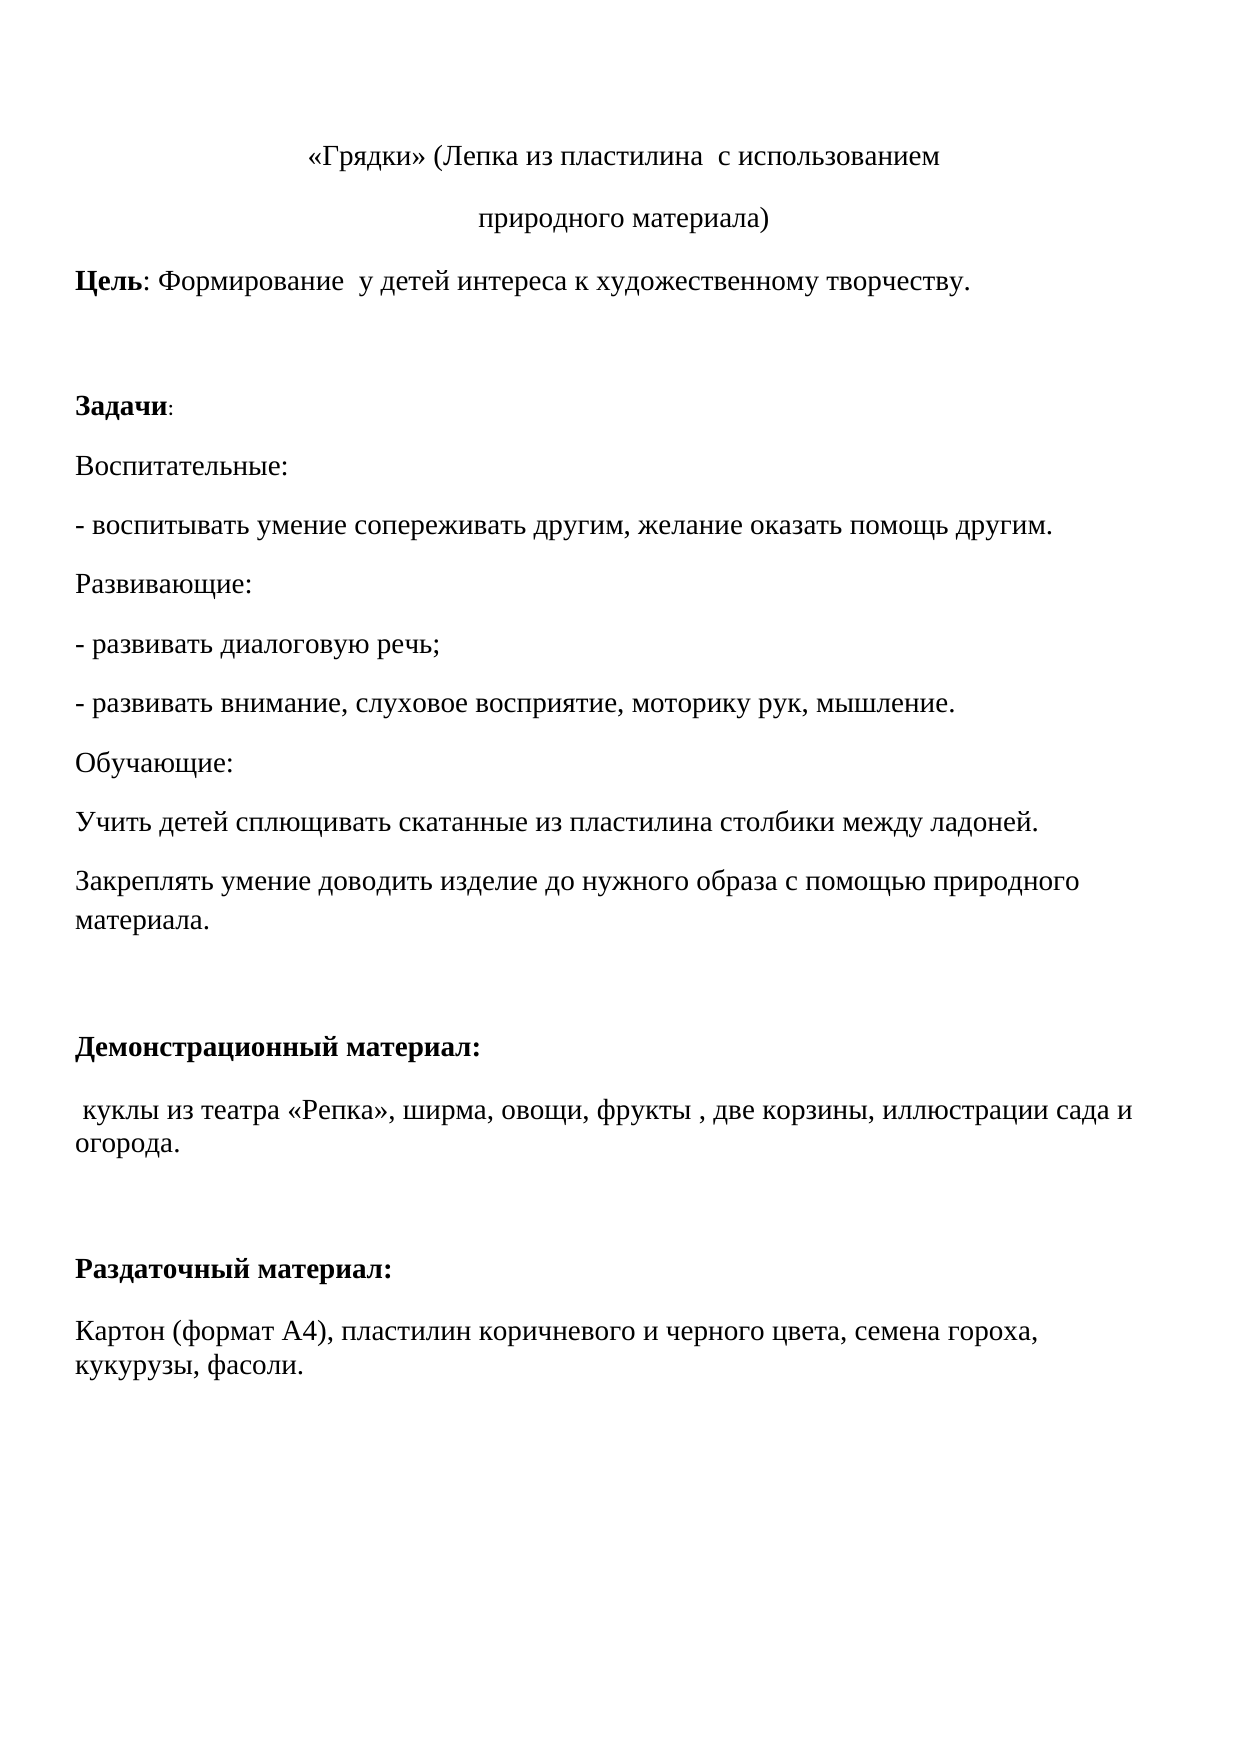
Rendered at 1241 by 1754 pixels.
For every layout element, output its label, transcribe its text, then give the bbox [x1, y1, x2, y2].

text Цель: Формирование у детей интереса к художественному творчеству. [75, 263, 1165, 297]
text Развивающие: [75, 567, 1165, 600]
text куклы из театра «Репка», ширма, овощи, фрукты , две корзины, иллюстрации сада и огорода. [75, 1092, 1165, 1159]
text природного материала) [75, 200, 1165, 234]
text - развивать внимание, слуховое восприятие, моторику рук, мышление. [75, 685, 1165, 719]
text Закреплять умение доводить изделие до нужного образа с помощью природного материала. [75, 863, 1165, 936]
text - развивать диалоговую речь; [75, 626, 1165, 659]
text Воспитательные: [75, 448, 1165, 481]
text Раздаточный материал: [75, 1251, 1165, 1284]
text - воспитывать умение сопереживать другим, желание оказать помощь другим. [75, 507, 1165, 541]
text Обучающие: [75, 745, 1165, 778]
text Картон (формат А4), пластилин коричневого и черного цвета, семена гороха, кукурузы, фасоли. [75, 1313, 1165, 1381]
text Демонстрационный материал: [75, 1029, 1165, 1063]
text Задачи: [75, 388, 1165, 422]
text «Грядки» (Лепка из пластилина с использованием [75, 138, 1165, 171]
text Учить детей сплющивать скатанные из пластилина столбики между ладоней. [75, 804, 1165, 838]
